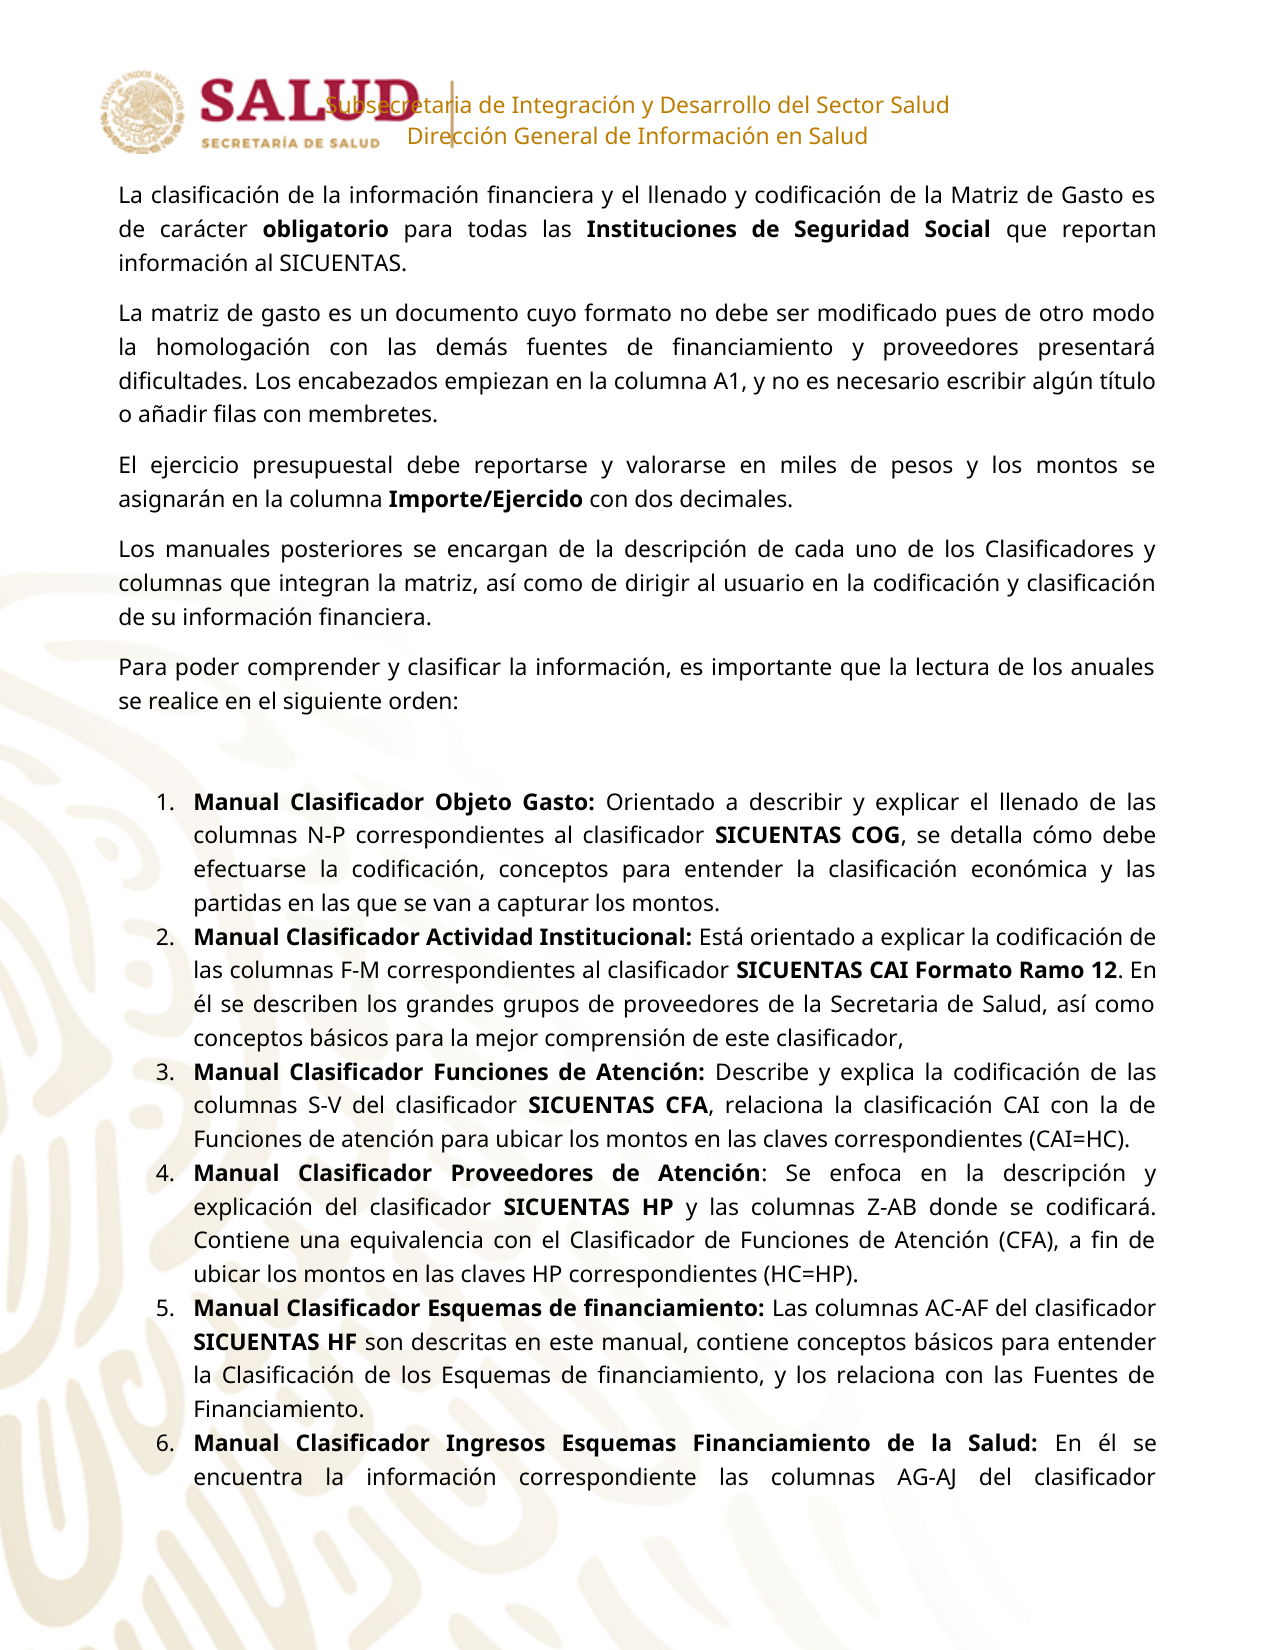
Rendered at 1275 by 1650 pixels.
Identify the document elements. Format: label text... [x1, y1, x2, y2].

text Para poder comprender y clasificar la información, es importante que la lectura de los anuales se realice en el siguiente orden: [118, 651, 1157, 716]
text La clasificación de la información financiera y el llenado y codificación de la Matriz de Gasto es de carácter obligatorio para todas las Instituciones de Seguridad Social que reportan información al SICUENTAS. [118, 179, 1157, 278]
list Manual Clasificador Proveedores de Atención: Se enfoca en la descripción y explicación del clasificador SICUENTAS HP y las columnas Z-AB donde se codificará. Contiene una equivalencia con el Clasificador de Funciones de Atención (CFA), a fin de ubicar los montos en las claves HP correspondientes (HC=HP). [156, 1157, 1157, 1289]
list Manual Clasificador Objeto Gasto: Orientado a describir y explicar el llenado de las columnas N-P correspondientes al clasificador SICUENTAS COG, se detalla cómo debe efectuarse la codificación, conceptos para entender la clasificación económica y las partidas en las que se van a capturar los montos. [156, 785, 1157, 918]
picture [0, 0, 1275, 1650]
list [156, 1427, 1157, 1492]
list Manual Clasificador Funciones de Atención: Describe y explica la codificación de las columnas S-V del clasificador SICUENTAS CFA, relaciona la clasificación CAI con la de Funciones de atención para ubicar los montos en las claves correspondientes (CAI=HC). [156, 1055, 1157, 1154]
list Manual Clasificador Actividad Institucional: Está orientado a explicar la codificación de las columnas F-M correspondientes al clasificador SICUENTAS CAI Formato Ramo 12. En él se describen los grandes grupos de proveedores de la Secretaria de Salud, así como conceptos básicos para la mejor comprensión de este clasificador, [156, 920, 1157, 1053]
text La matriz de gasto es un documento cuyo formato no debe ser modificado pues de otro modo la homologación con las demás fuentes de financiamiento y proveedores presentará dificultades. Los encabezados empiezan en la columna A1, y no es necesario escribir algún título o añadir filas con membretes. [118, 297, 1157, 429]
text El ejercicio presupuestal debe reportarse y valorarse en miles de pesos y los montos se asignarán en la columna Importe/Ejercido con dos decimales. [118, 449, 1157, 514]
list Manual Clasificador Esquemas de financiamiento: Las columnas AC-AF del clasificador SICUENTAS HF son descritas en este manual, contiene conceptos básicos para entender la Clasificación de los Esquemas de financiamiento, y los relaciona con las Fuentes de Financiamiento. [156, 1292, 1157, 1424]
text Los manuales posteriores se encargan de la descripción de cada uno de los Clasificadores y columnas que integran la matriz, así como de dirigir al usuario en la codificación y clasificación de su información financiera. [118, 533, 1157, 632]
